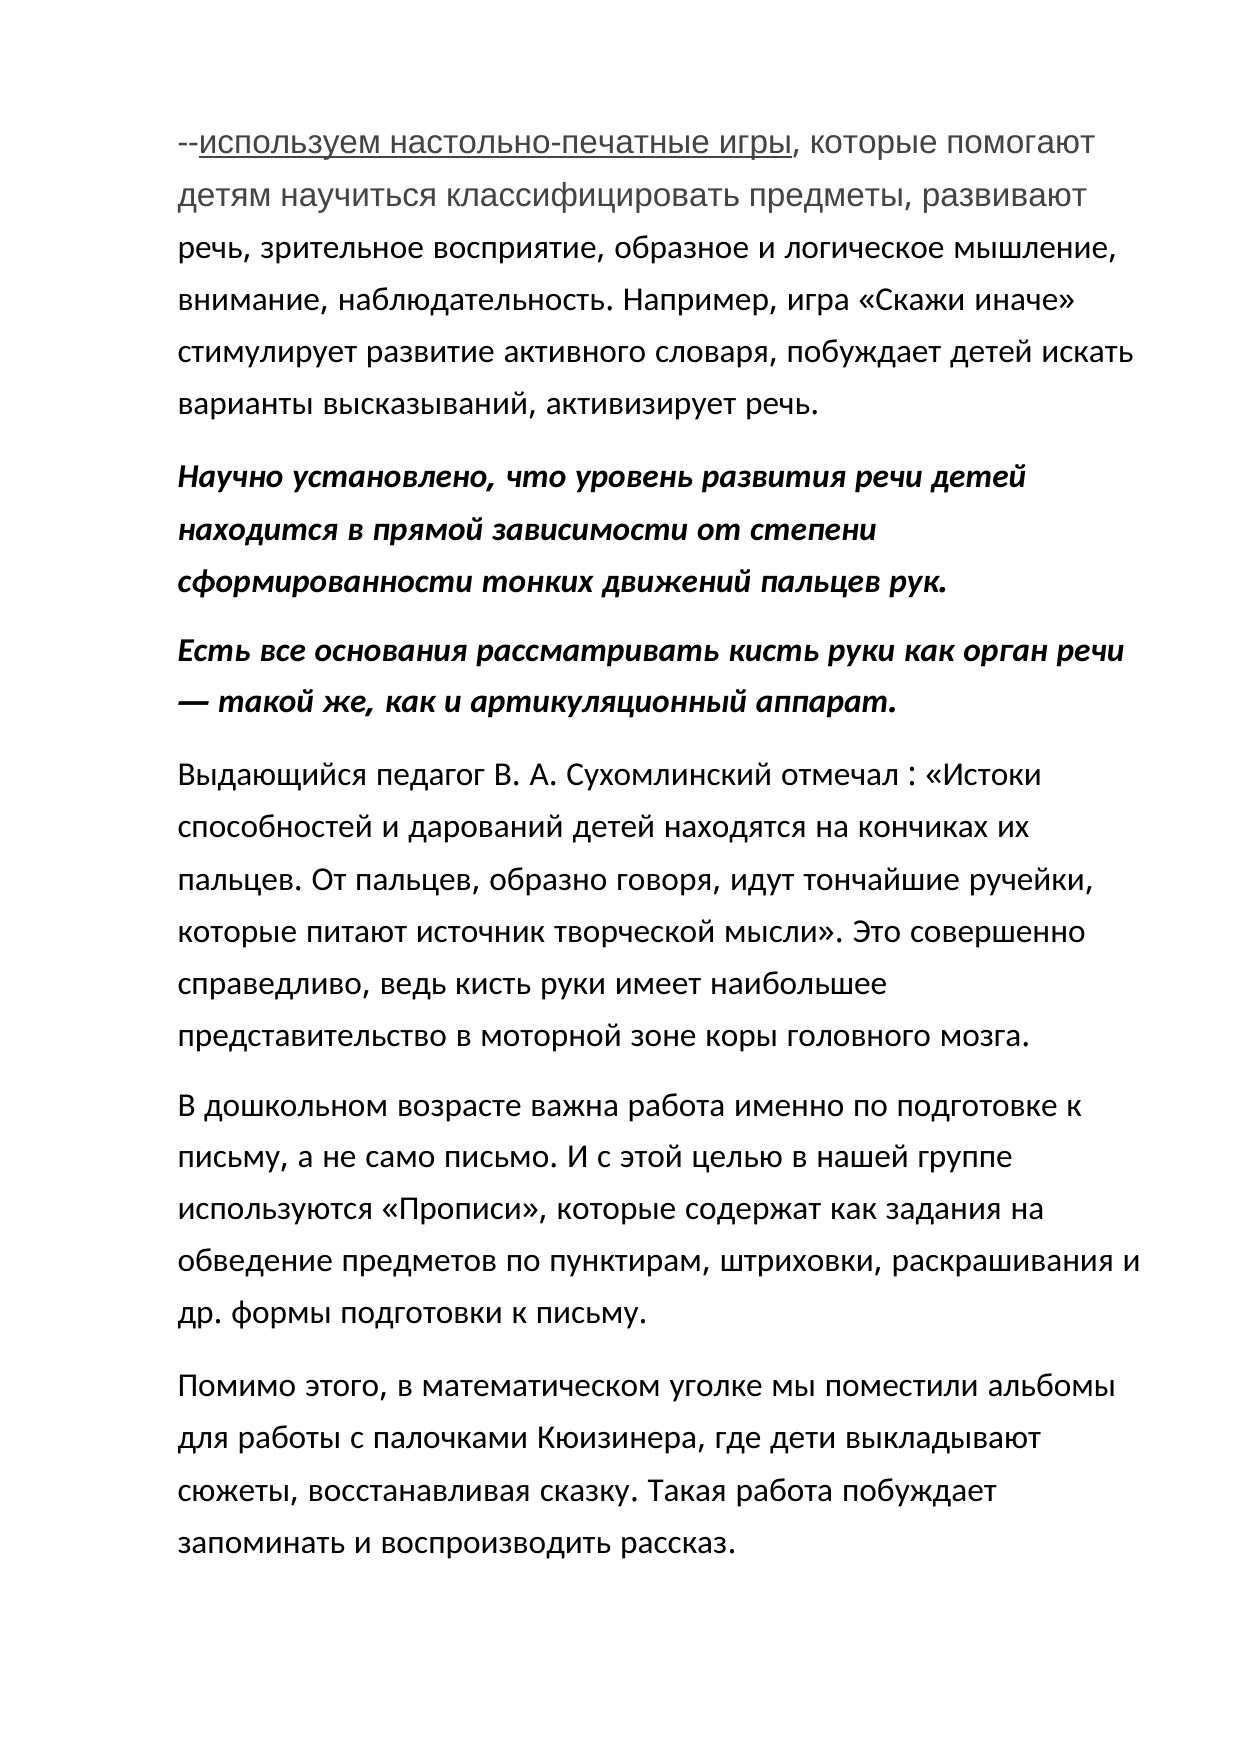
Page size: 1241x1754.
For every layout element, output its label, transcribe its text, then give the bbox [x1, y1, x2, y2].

text Выдающийся педагог В. А. Сухомлинский отмечал : «Истоки способностей и дарований детей находятся на кончиках их пальцев. От пальцев, образно говоря, идут тончайшие ручейки, которые питают источник творческой мысли». Это совершенно справедливо, ведь кисть руки имеет наибольшее представительство в моторной зоне коры головного мозга. [177, 750, 1152, 1056]
text Есть все основания рассматривать кисть руки как орган речи — такой же, как и артикуляционный аппарат. [177, 629, 1152, 722]
text Научно установлено, что уровень развития речи детей находится в прямой зависимости от степени сформированности тонких движений пальцев рук. [177, 452, 1152, 602]
text --используем настольно-печатные игры, которые помогают детям научиться классифицировать предметы, развивают речь, зрительное восприятие, образное и логическое мышление, внимание, наблюдательность. Например, игра «Скажи иначе» стимулирует развитие активного словаря, побуждает детей искать варианты высказываний, активизирует речь. [177, 118, 1152, 424]
text Помимо этого, в математическом уголке мы поместили альбомы для работы с палочками Кюизинера, где дети выкладывают сюжеты, восстанавливая сказку. Такая работа побуждает запоминать и воспроизводить рассказ. [177, 1361, 1152, 1563]
text В дошкольном возрасте важна работа именно по подготовке к письму, а не само письмо. И с этой целью в нашей группе используются «Прописи», которые содержат как задания на обведение предметов по пунктирам, штриховки, раскрашивания и др. формы подготовки к письму. [177, 1084, 1152, 1333]
